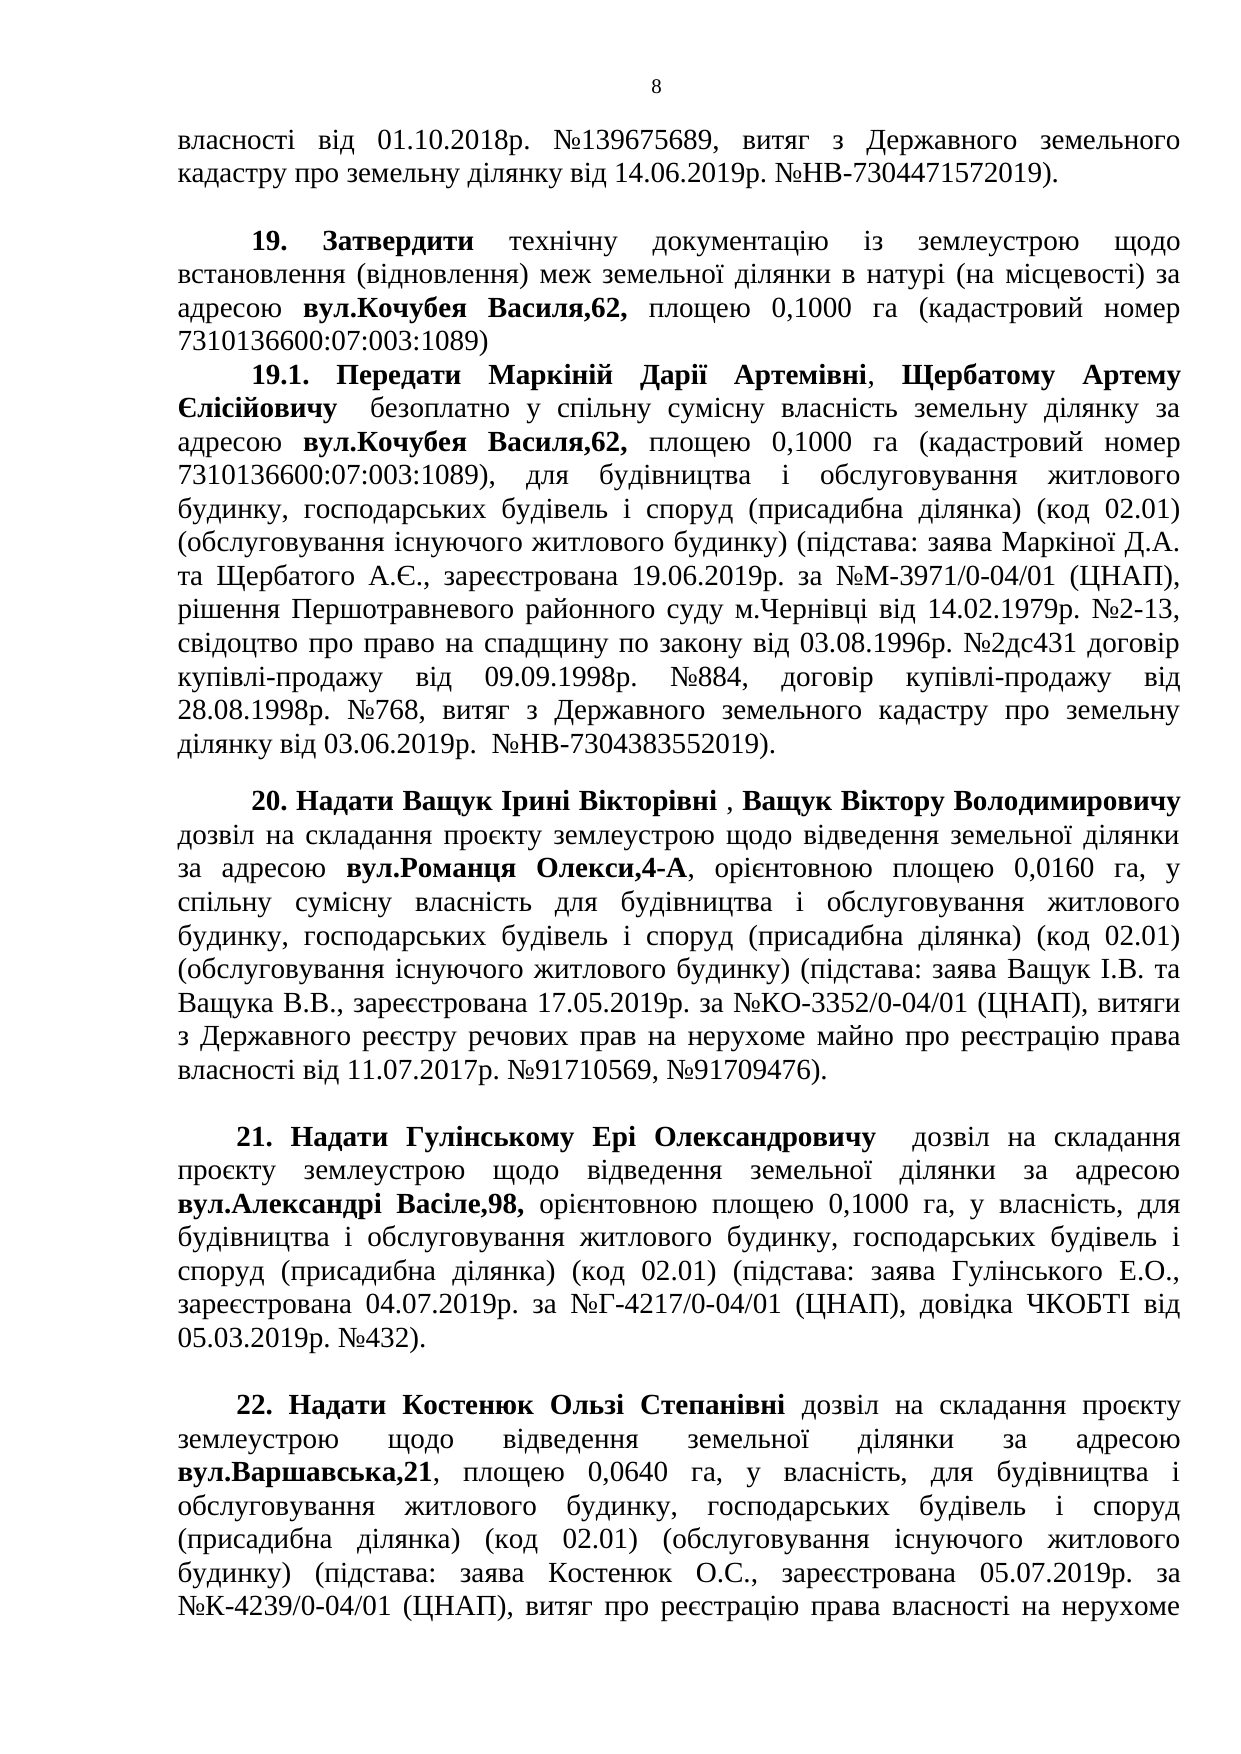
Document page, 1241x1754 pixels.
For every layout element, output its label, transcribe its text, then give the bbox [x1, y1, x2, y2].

text 19. Затвердити технічну документацію із землеустрою щодо встановлення (відновлення) меж земельної ділянки в натурі (на місцевості) за адресою вул.Кочубея Василя,62, площею 0,1000 га (кадастровий номер 7310136600:07:003:1089) [177, 223, 1181, 357]
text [177, 118, 1181, 189]
text 19.1. Передати Маркіній Дарії Артемівні, Щербатому Артему Єлісійовичу безоплатно у спільну сумісну власність земельну ділянку за адресою вул.Кочубея Василя,62, площею 0,1000 га (кадастровий номер 7310136600:07:003:1089), для будівництва і обслуговування житлового будинку, господарських будівель і споруд (присадибна ділянка) (код 02.01) (обслуговування існуючого житлового будинку) (підстава: заява Маркіної Д.А. та Щербатого А.Є., зареєстрована 19.06.2019р. за №М-3971/0-04/01 (ЦНАП), рішення Першотравневого районного суду м.Чернівці від 14.02.1979р. №2-13, свідоцтво про право на спадщину по закону від 03.08.1996р. №2дс431 договір купівлі-продажу від 09.09.1998р. №884, договір купівлі-продажу від 28.08.1998р. №768, витяг з Державного земельного кадастру про земельну ділянку від 03.06.2019р. №НВ-7304383552019). [177, 357, 1181, 759]
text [177, 1387, 1181, 1622]
text 21. Надати Гулінському Ері Олександровичу дозвіл на складання проєкту землеустрою щодо відведення земельної ділянки за адресою вул.Александрі Васіле,98, орієнтовною площею 0,1000 га, у власність, для будівництва і обслуговування житлового будинку, господарських будівель і споруд (присадибна ділянка) (код 02.01) (підстава: заява Гулінського Е.О., зареєстрована 04.07.2019р. за №Г-4217/0-04/01 (ЦНАП), довідка ЧКОБТІ від 05.03.2019р. №432). [177, 1119, 1181, 1354]
text 20. Надати Ващук Ірині Вікторівні , Ващук Віктору Володимировичу дозвіл на складання проєкту землеустрою щодо відведення земельної ділянки за адресою вул.Романця Олекси,4-А, орієнтовною площею 0,0160 га, у спільну сумісну власність для будівництва і обслуговування житлового будинку, господарських будівель і споруд (присадибна ділянка) (код 02.01) (обслуговування існуючого житлового будинку) (підстава: заява Ващук І.В. та Ващука В.В., зареєстрована 17.05.2019р. за №КО-3352/0-04/01 (ЦНАП), витяги з Державного реєстру речових прав на нерухоме майно про реєстрацію права власності від 11.07.2017р. №91710569, №91709476). [177, 783, 1181, 1085]
